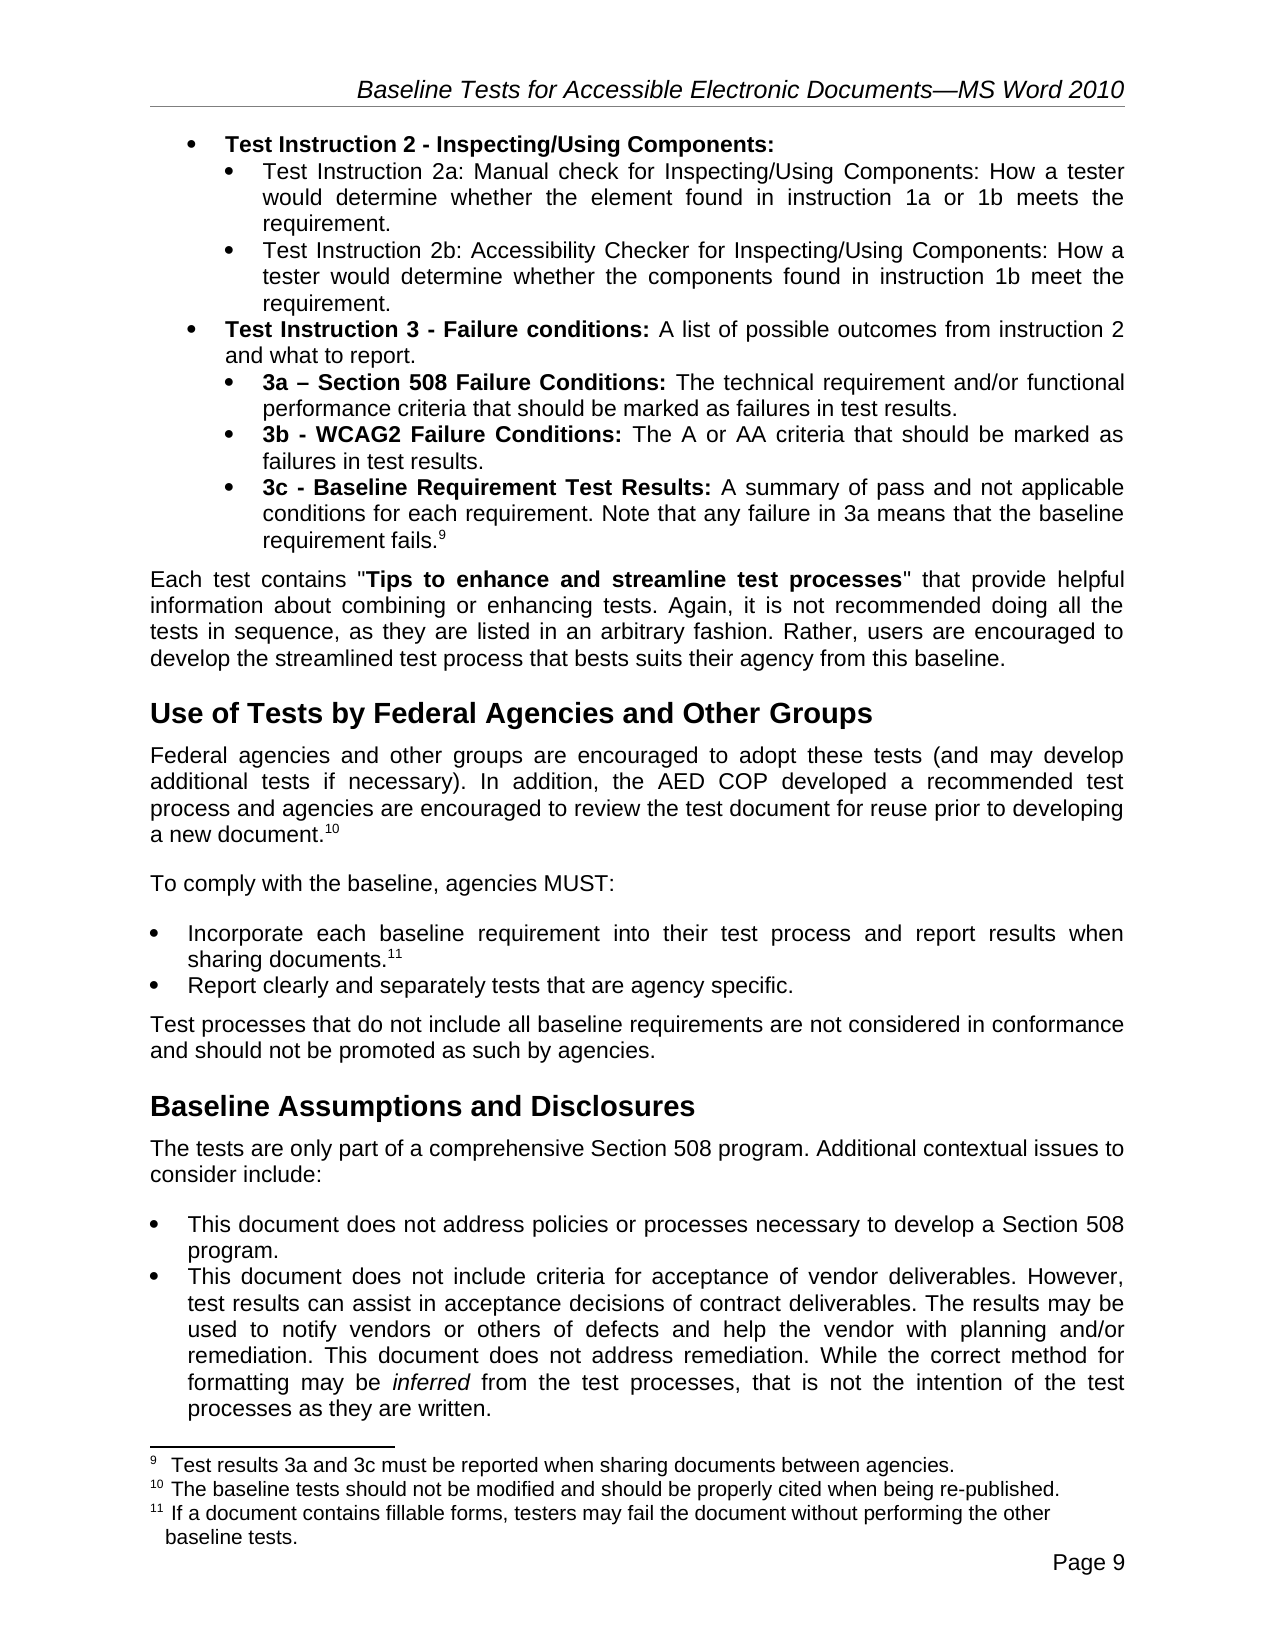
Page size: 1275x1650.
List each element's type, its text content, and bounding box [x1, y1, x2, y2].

list Test Instruction 3 - Failure conditions: A list of possible outcomes from instruction 2 and what to report. [187, 316, 1125, 368]
list This document does not address policies or processes necessary to develop a Section 508 program. [150, 1211, 1125, 1263]
list Test Instruction 2b: Accessibility Checker for Inspecting/Using Components: How a tester would determine whether the components found in instruction 1b meet the requirement. [225, 237, 1125, 316]
list This document does not include criteria for acceptance of vendor deliverables. However, test results can assist in acceptance decisions of contract deliverables. The results may be used to notify vendors or others of defects and help the vendor with planning and/or remediation. This document does not address remediation. While the correct method for formatting may be inferred from the test processes, that is not the intention of the test processes as they are written. [150, 1263, 1125, 1421]
subtitle Use of Tests by Federal Agencies and Other Groups [150, 696, 1125, 729]
list Incorporate each baseline requirement into their test process and report results when sharing documents. [150, 919, 1125, 972]
text Test processes that do not include all baseline requirements are not considered in conformance and should not be promoted as such by agencies. [150, 1011, 1125, 1064]
list Test Instruction 2 - Inspecting/Using Components: [187, 131, 1125, 158]
text The tests are only part of a comprehensive Section 508 program. Additional contextual issues to consider include: [150, 1135, 1125, 1188]
list Test Instruction 2a: Manual check for Inspecting/Using Components: How a tester would determine whether the element found in instruction 1a or 1b meets the requirement. [225, 158, 1125, 237]
text Each test contains "Tips to enhance and streamline test processes" that provide helpful information about combining or enhancing tests. Again, it is not recommended doing all the tests in sequence, as they are listed in an arbitrary fashion. Rather, users are encouraged to develop the streamlined test process that bests suits their agency from this baseline. [150, 566, 1125, 671]
subtitle Baseline Assumptions and Disclosures [150, 1089, 1125, 1122]
text To comply with the baseline, agencies MUST: [150, 870, 1125, 897]
text Federal agencies and other groups are encouraged to adopt these tests (and may develop additional tests if necessary). In addition, the AED COP developed a recommended test process and agencies are encouraged to review the test document for reuse prior to developing a new document. [150, 742, 1125, 847]
list 3b - WCAG2 Failure Conditions: The A or AA criteria that should be marked as failures in test results. [225, 421, 1125, 474]
list Report clearly and separately tests that are agency specific. [150, 972, 1125, 999]
list 3c - Baseline Requirement Test Results: A summary of pass and not applicable conditions for each requirement. Note that any failure in 3a means that the baseline requirement fails. [225, 474, 1125, 553]
list 3a – Section 508 Failure Conditions: The technical requirement and/or functional performance criteria that should be marked as failures in test results. [225, 368, 1125, 421]
